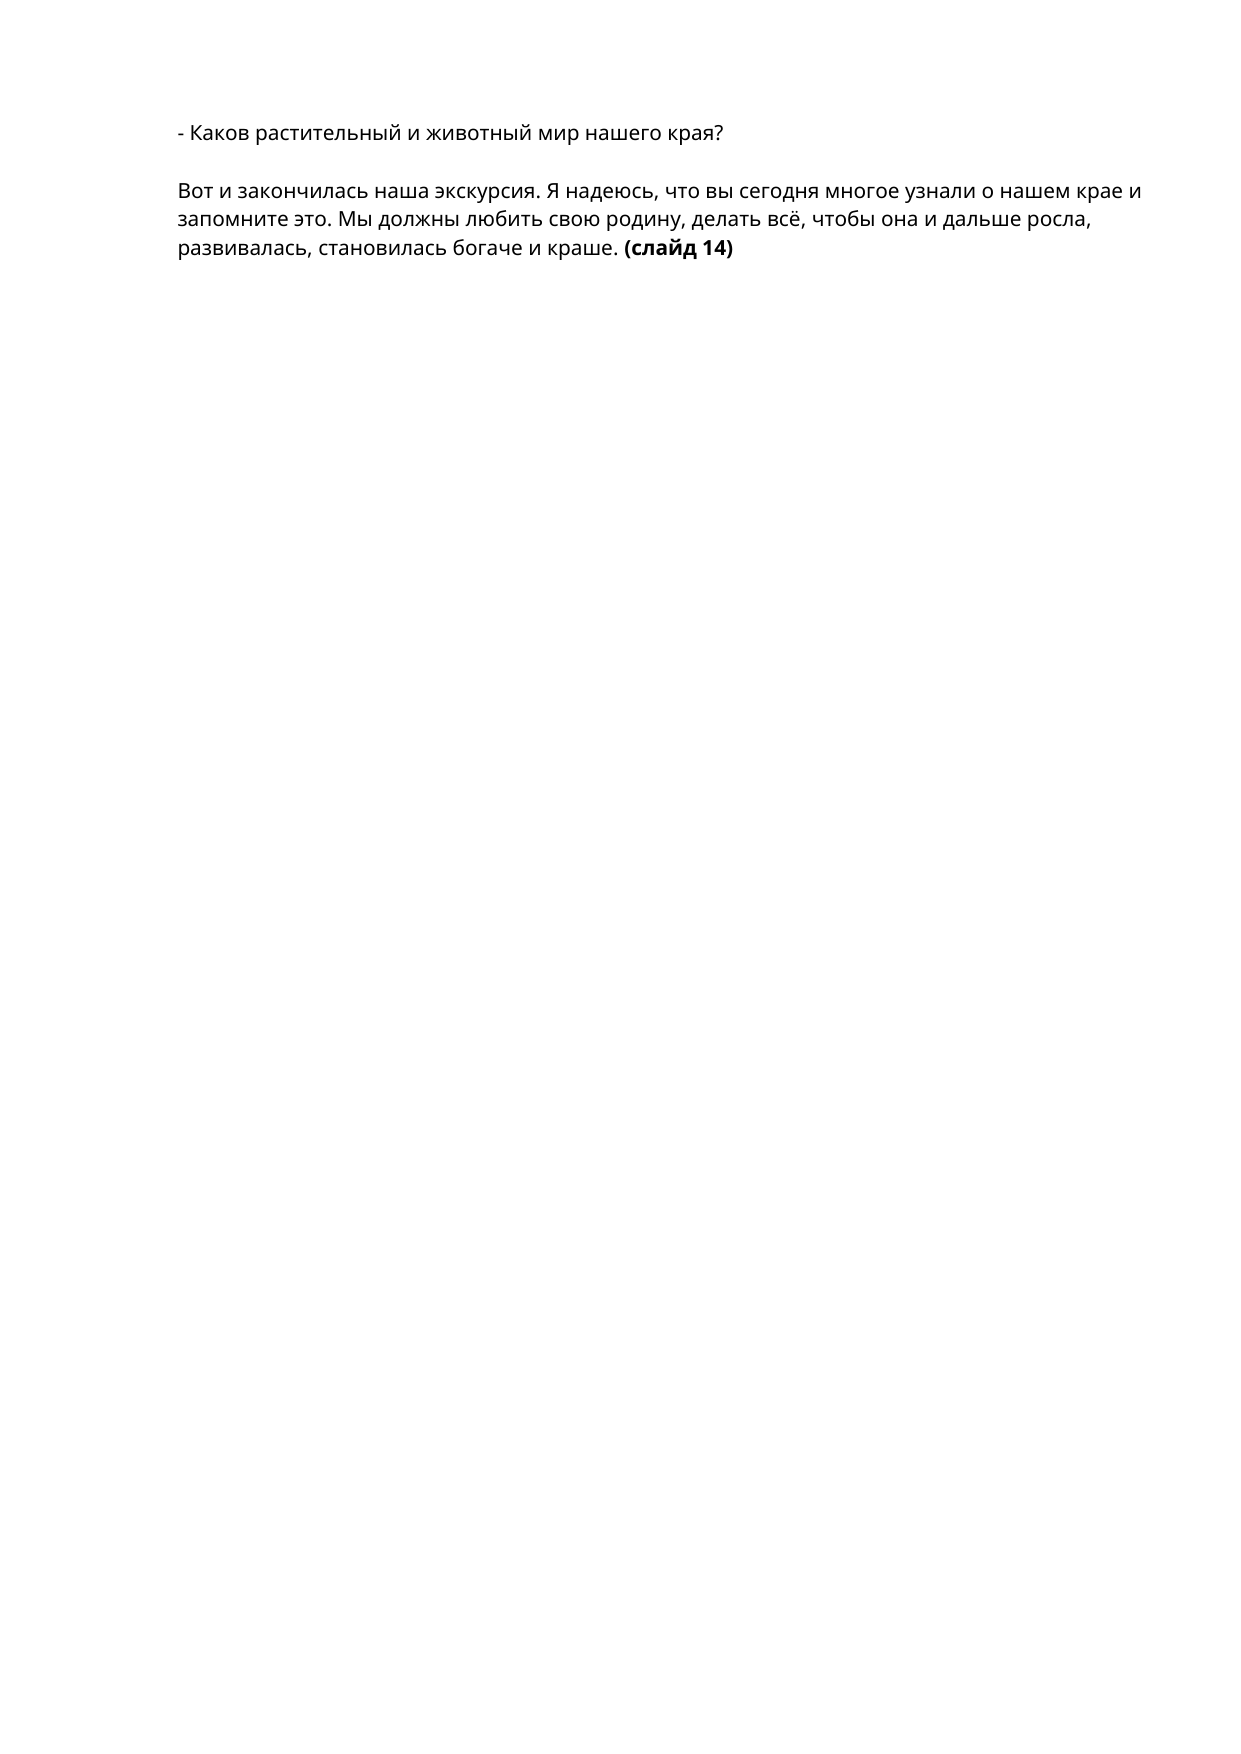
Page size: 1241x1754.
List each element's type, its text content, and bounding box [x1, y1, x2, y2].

text - Каков растительный и животный мир нашего края? [177, 118, 1152, 147]
text Вот и закончилась наша экскурсия. Я надеюсь, что вы сегодня многое узнали о нашем крае и запомните это. Мы должны любить свою родину, делать всё, чтобы она и дальше росла, развивалась, становилась богаче и краше. (слайд 14) [177, 176, 1152, 261]
